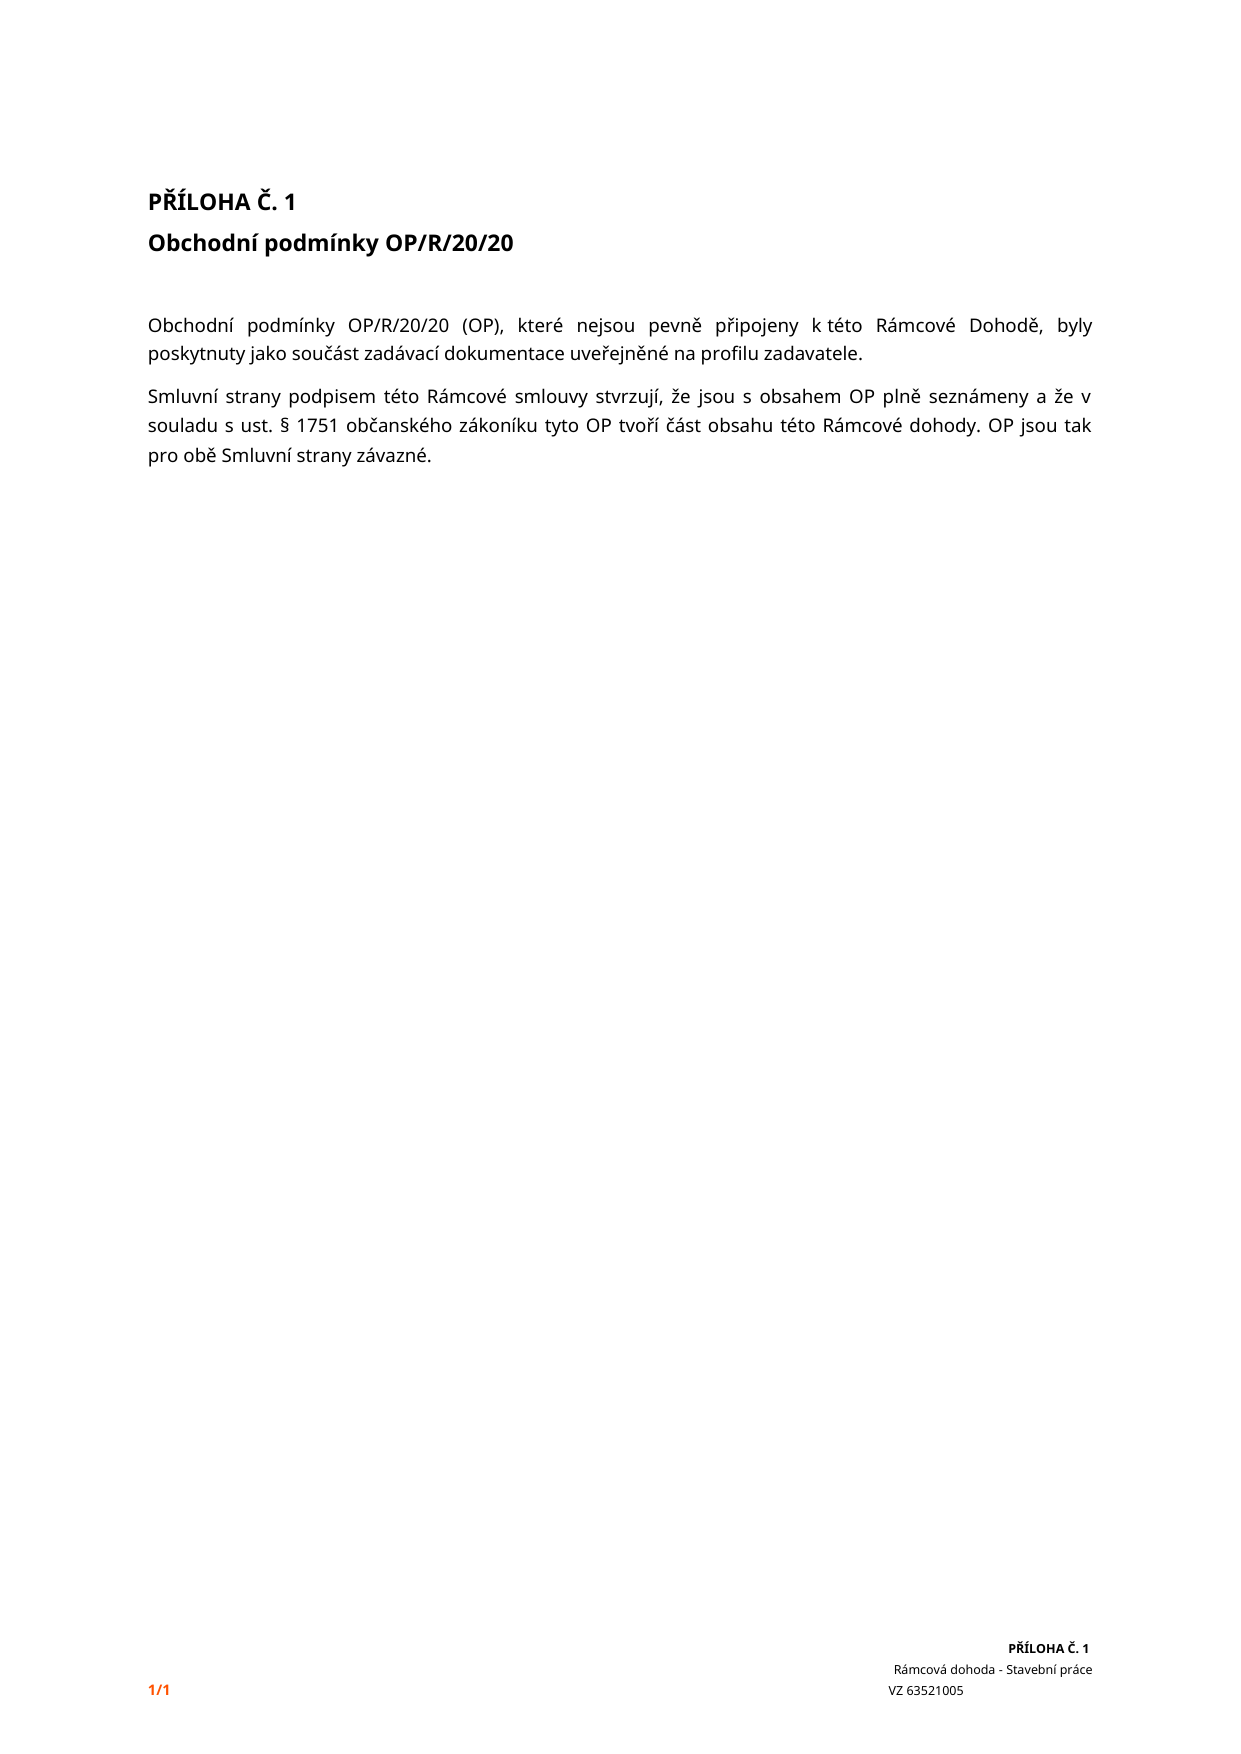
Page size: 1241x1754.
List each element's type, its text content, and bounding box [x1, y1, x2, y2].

text Obchodní podmínky OP/R/20/20 (OP), které nejsou pevně připojeny k této Rámcové Dohodě, byly poskytnuty jako součást zadávací dokumentace uveřejněné na profilu zadavatele. [148, 312, 1093, 365]
text Smluvní strany podpisem této Rámcové smlouvy stvrzují, že jsou s obsahem OP plně seznámeny a že v souladu s ust. § 1751 občanského zákoníku tyto OP tvoří část obsahu této Rámcové dohody. OP jsou tak pro obě Smluvní strany závazné. [148, 380, 1093, 468]
text Příloha č. 1 [148, 187, 1093, 216]
text Obchodní podmínky op/r/20/20 [148, 228, 1093, 258]
